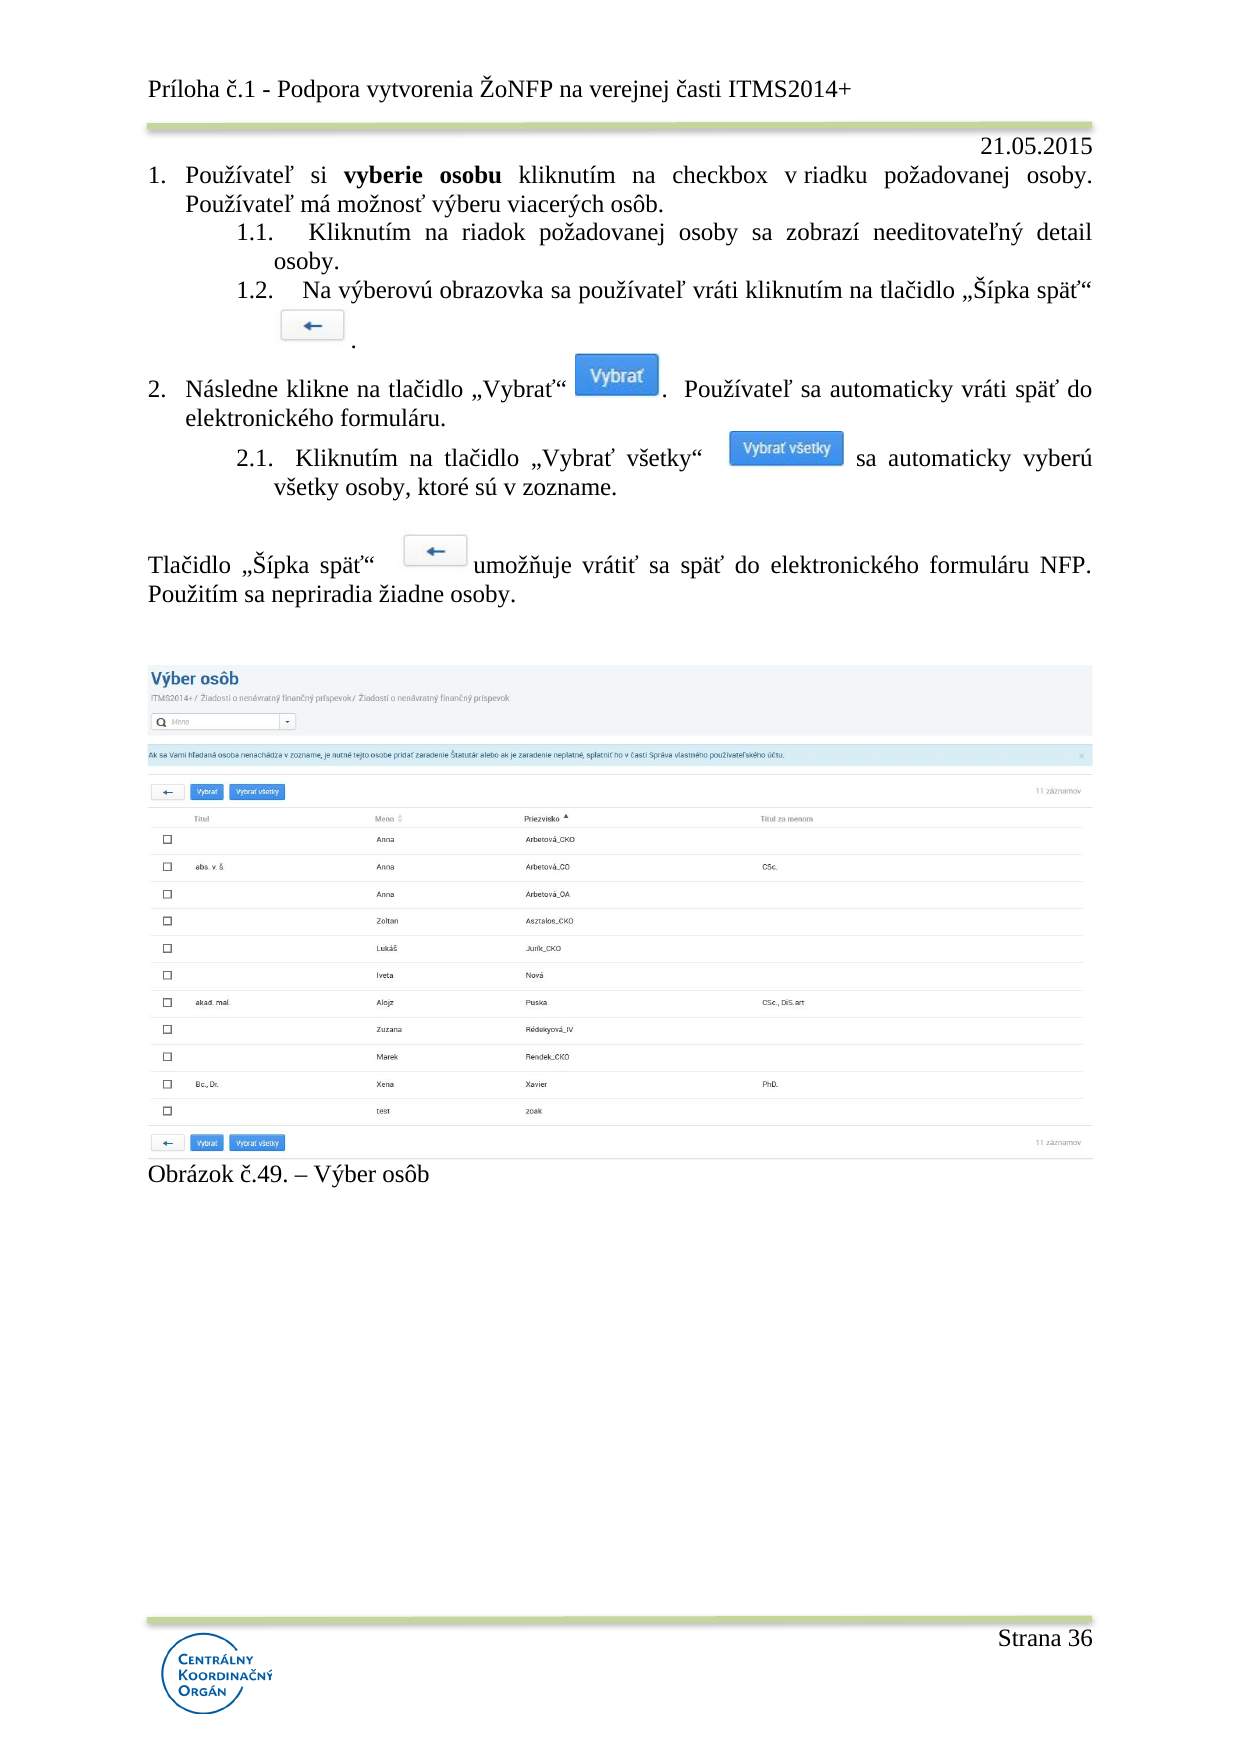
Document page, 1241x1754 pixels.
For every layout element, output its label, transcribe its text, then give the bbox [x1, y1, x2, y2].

text Obrázok č.49. – Výber osôb [148, 1160, 1093, 1188]
text Tlačidlo „Šípka späť“ umožňuje vrátiť sa späť do elektronického formuláru NFP. Použitím sa nepriradia žiadne osoby. [148, 529, 1093, 607]
picture [159, 1631, 272, 1713]
list Následne klikne na tlačidlo „Vybrať“ . Používateľ sa automaticky vráti späť do elektronického formuláru. [148, 353, 1093, 432]
picture [396, 529, 473, 574]
list Na výberovú obrazovka sa používateľ vráti kliknutím na tlačidlo „Šípka späť“ . [236, 275, 1093, 353]
list Kliknutím na riadok požadovanej osoby sa zobrazí needitovateľný detail osoby. [236, 217, 1093, 275]
picture [273, 303, 351, 348]
picture [147, 665, 1093, 1160]
picture [726, 431, 845, 467]
list Používateľ si vyberie osobu kliknutím na checkbox v riadku požadovanej osoby. Používateľ má možnosť výberu viacerých osôb. [148, 160, 1093, 217]
list Kliknutím na tlačidlo „Vybrať všetky“ sa automaticky vyberú všetky osoby, ktoré sú v zozname. [236, 432, 1093, 500]
picture [575, 353, 662, 398]
